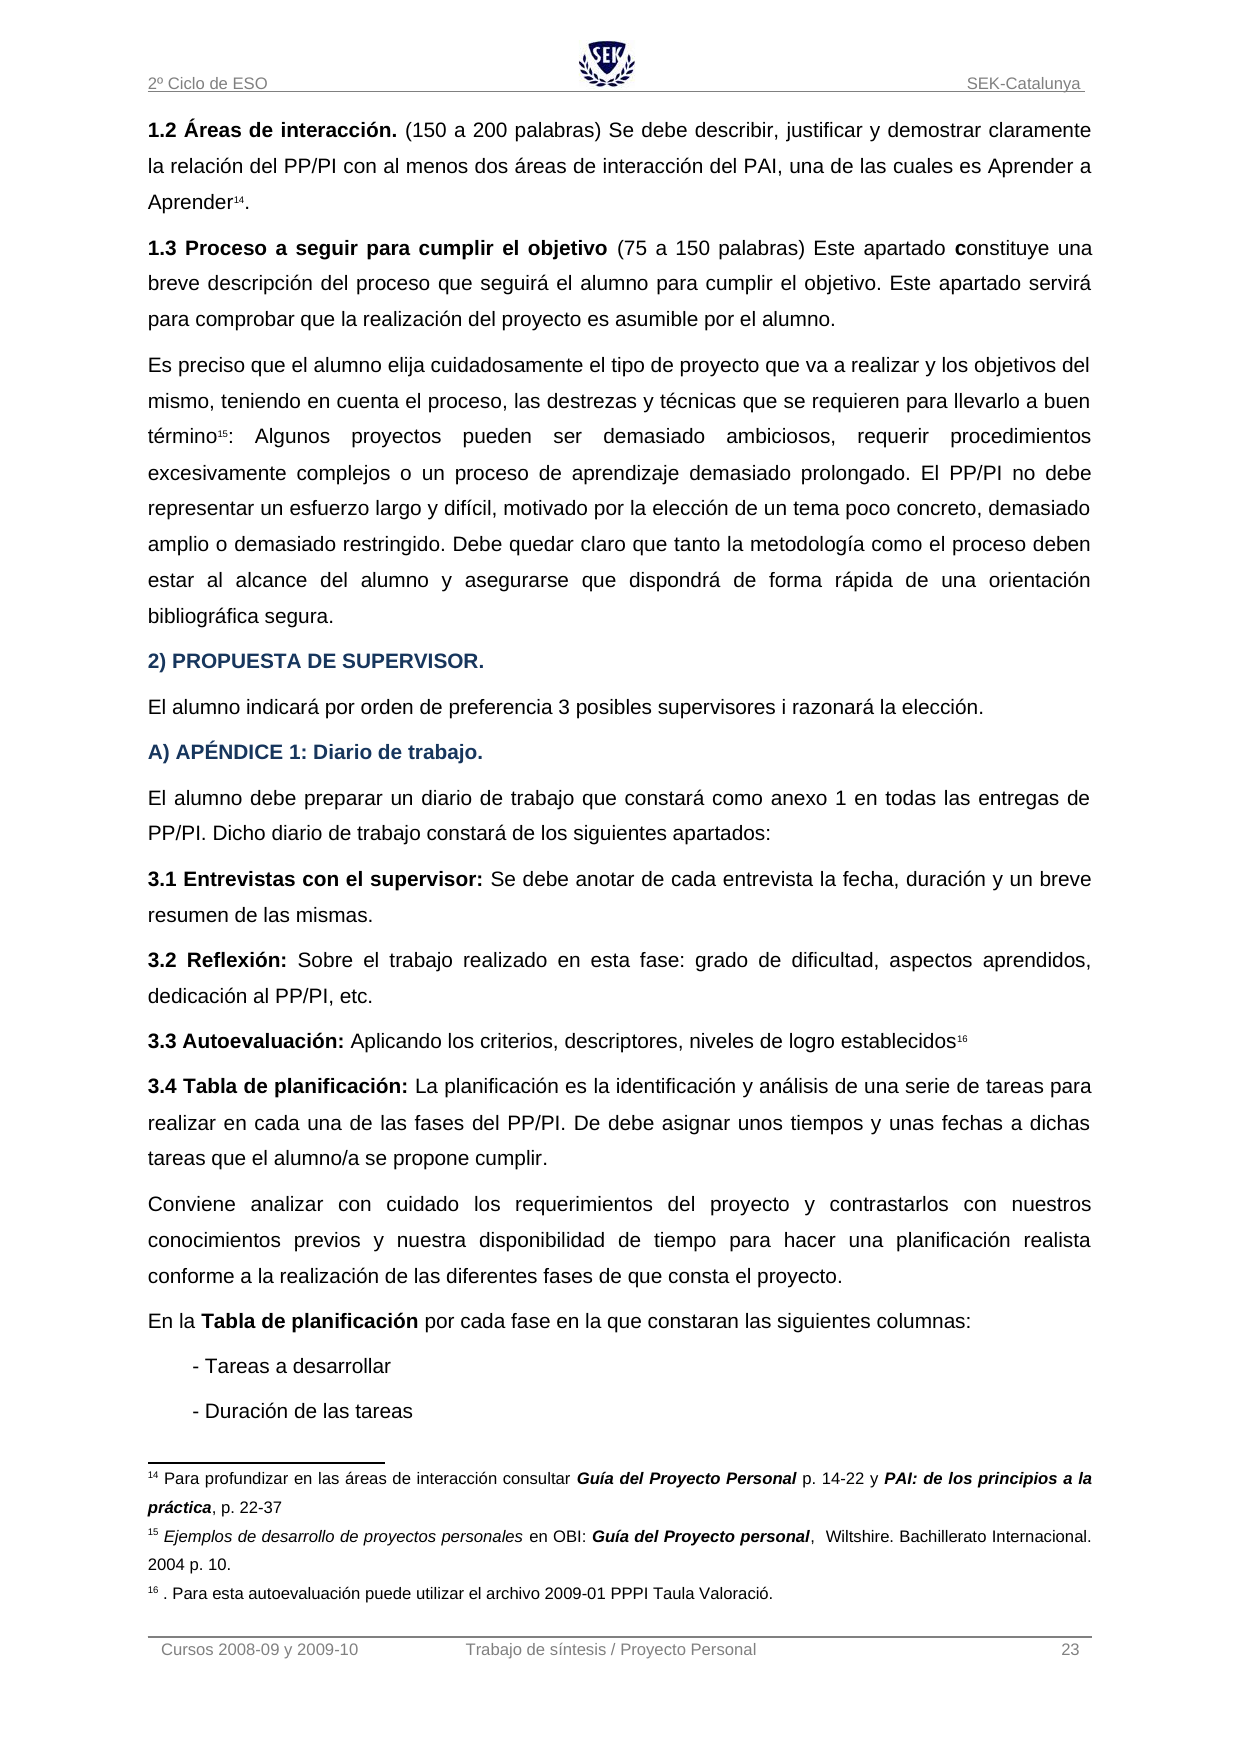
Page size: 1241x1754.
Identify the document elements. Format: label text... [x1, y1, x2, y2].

text 3.4 Tabla de planificación: La planificación es la identificación y análisis de una serie de tareas para realizar en cada una de las fases del PP/PI. De debe asignar unos tiempos y unas fechas a dichas tareas que el alumno/a se propone cumplir. [148, 1074, 1092, 1170]
picture [578, 40, 636, 90]
text 1.2 Áreas de interacción. (150 a 200 palabras) Se debe describir, justificar y demostrar claramente la relación del PP/PI con al menos dos áreas de interacción del PAI, una de las cuales es Aprender a Aprender. [148, 118, 1092, 214]
text 2) PROPUESTA DE SUPERVISOR. [148, 649, 1092, 673]
text En la Tabla de planificación por cada fase en la que constaran las siguientes columnas: [148, 1309, 1092, 1333]
text - Duración de las tareas [192, 1399, 1092, 1423]
text El alumno debe preparar un diario de trabajo que constará como anexo 1 en todas las entregas de PP/PI. Dicho diario de trabajo constará de los siguientes apartados: [148, 785, 1092, 845]
text Es preciso que el alumno elija cuidadosamente el tipo de proyecto que va a realizar y los objetivos del mismo, teniendo en cuenta el proceso, las destrezas y técnicas que se requieren para llevarlo a buen término: Algunos proyectos pueden ser demasiado ambiciosos, requerir procedimientos excesivamente complejos o un proceso de aprendizaje demasiado prolongado. El PP/PI no debe representar un esfuerzo largo y difícil, motivado por la elección de un tema poco concreto, demasiado amplio o demasiado restringido. Debe quedar claro que tanto la metodología como el proceso deben estar al alcance del alumno y asegurarse que dispondrá de forma rápida de una orientación bibliográfica segura. [148, 352, 1092, 628]
text A) APÉNDICE 1: Diario de trabajo. [148, 740, 1092, 764]
text El alumno indicará por orden de preferencia 3 posibles supervisores i razonará la elección. [148, 695, 1092, 719]
text 3.1 Entrevistas con el supervisor: Se debe anotar de cada entrevista la fecha, duración y un breve resumen de las mismas. [148, 867, 1092, 926]
text 1.3 Proceso a seguir para cumplir el objetivo (75 a 150 palabras) Este apartado constituye una breve descripción del proceso que seguirá el alumno para cumplir el objetivo. Este apartado servirá para comprobar que la realización del proyecto es asumible por el alumno. [148, 235, 1092, 331]
text 3.2 Reflexión: Sobre el trabajo realizado en esta fase: grado de dificultad, aspectos aprendidos, dedicación al PP/PI, etc. [148, 948, 1092, 1008]
text 3.3 Autoevaluación: Aplicando los criterios, descriptores, niveles de logro establecidos [148, 1029, 1092, 1053]
text - Tareas a desarrollar [192, 1354, 1092, 1378]
text Conviene analizar con cuidado los requerimientos del proyecto y contrastarlos con nuestros conocimientos previos y nuestra disponibilidad de tiempo para hacer una planificación realista conforme a la realización de las diferentes fases de que consta el proyecto. [148, 1192, 1092, 1287]
